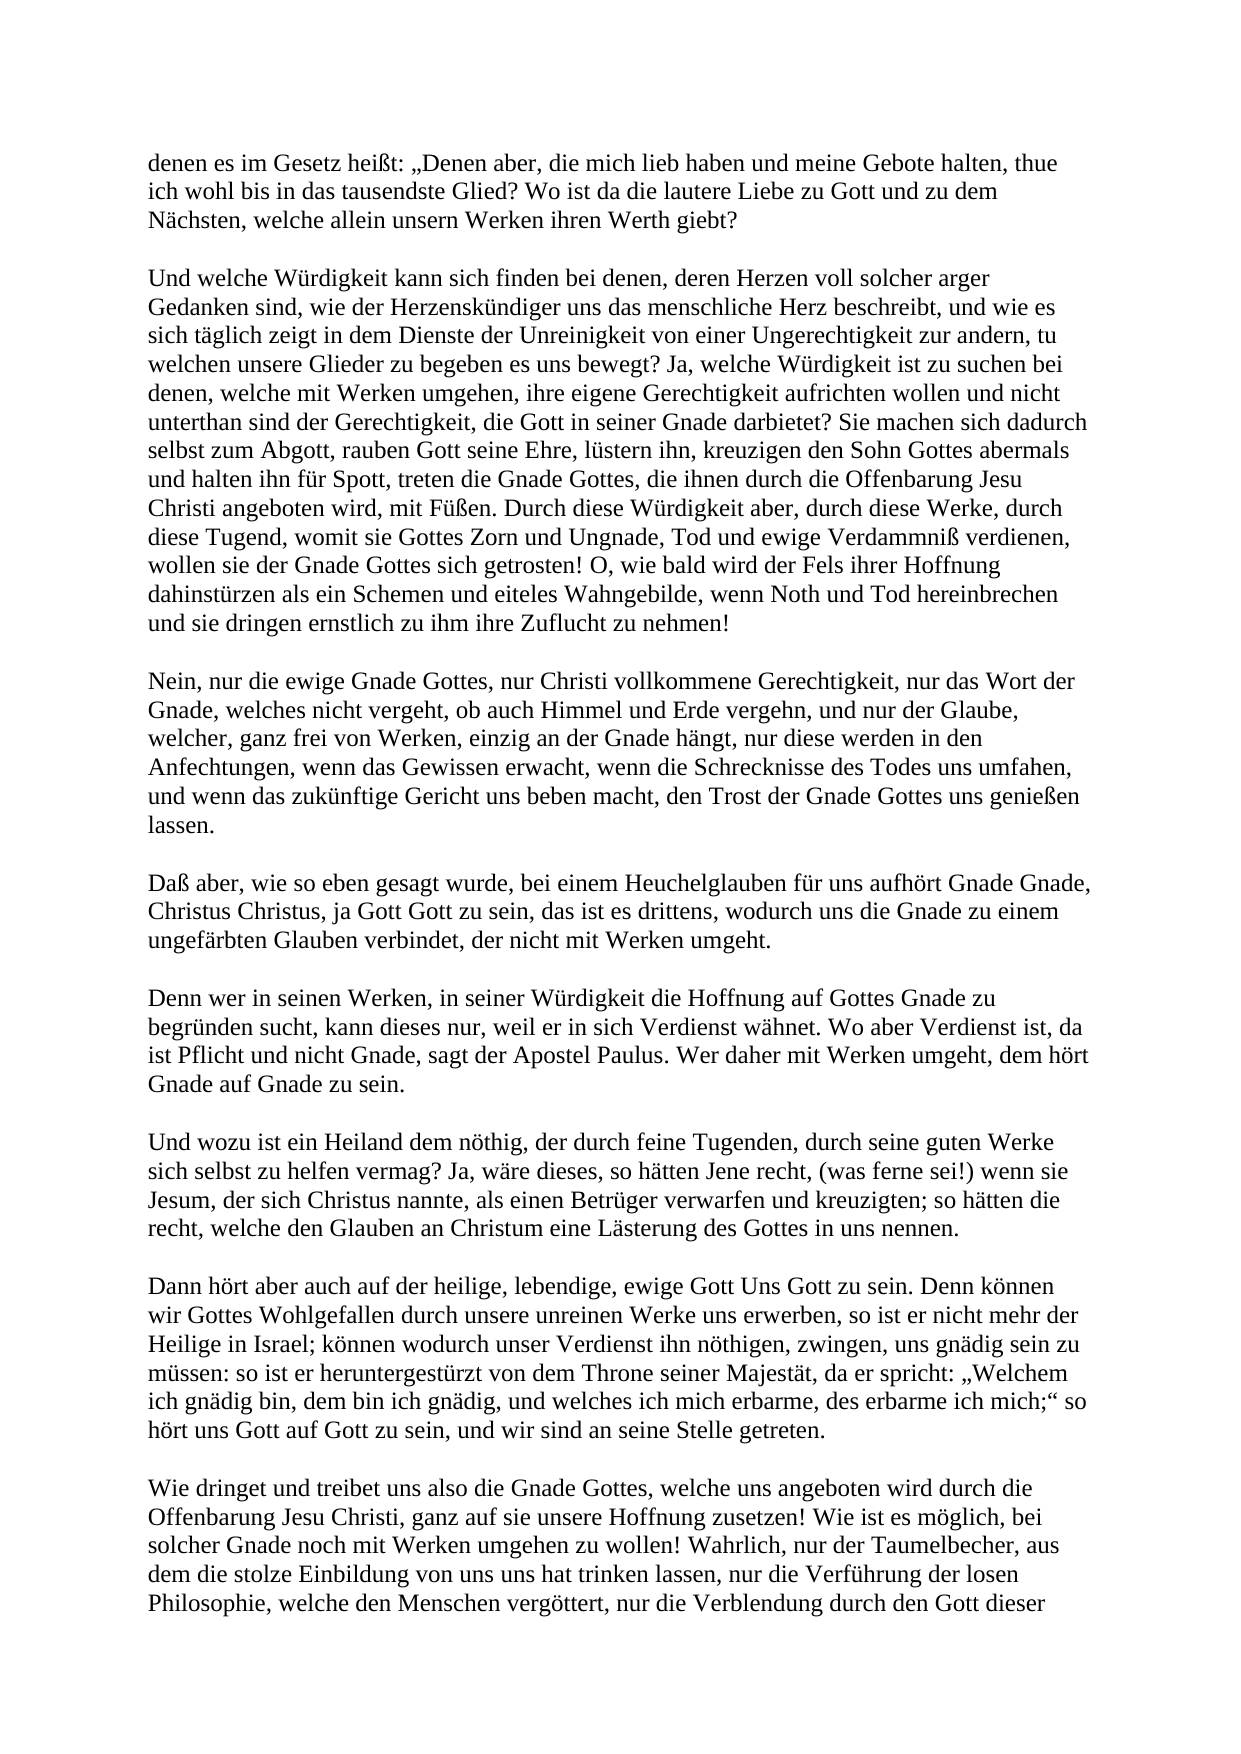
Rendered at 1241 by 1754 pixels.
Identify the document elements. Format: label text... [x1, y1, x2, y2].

text Denn wer in seinen Werken, in seiner Würdigkeit die Hoffnung auf Gottes Gnade zu begründen sucht, kann dieses nur, weil er in sich Verdienst wähnet. Wo aber Verdienst ist, da ist Pflicht und nicht Gnade, sagt der Apostel Paulus. Wer daher mit Werken umgeht, dem hört Gnade auf Gnade zu sein. [148, 1041, 1093, 1156]
text Nein, nur die ewige Gnade Gottes, nur Christi vollkommene Gerechtigkeit, nur das Wort der Gnade, welches nicht vergeht, ob auch Himmel und Erde vergehn, und nur der Glaube, welcher, ganz frei von Werken, einzig an der Gnade hängt, nur diese werden in den Anfechtungen, wenn das Gewissen erwacht, wenn die Schrecknisse des Todes uns umfahen, und wenn das zukünftige Gericht uns beben macht, den Trost der Gnade Gottes uns genießen lassen. [148, 723, 1093, 896]
text Daß aber, wie so eben gesagt wurde, bei einem Heuchelglauben für uns aufhört Gnade Gnade, Christus Christus, ja Gott Gott zu sein, das ist es drittens, wodurch uns die Gnade zu einem ungefärbten Glauben verbindet, der nicht mit Werken umgeht. [148, 925, 1093, 1011]
text Und wozu ist ein Heiland dem nöthig, der durch feine Tugenden, durch seine guten Werke sich selbst zu helfen vermag? Ja, wäre dieses, so hätten Jene recht, (was ferne sei!) wenn sie Jesum, der sich Christus nannte, als einen Betrüger verwarfen und kreuzigten; so hätten die recht, welche den Glauben an Christum eine Lästerung des Gottes in uns nennen. [148, 1185, 1093, 1300]
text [148, 1531, 1093, 1617]
text Und welche Würdigkeit kann sich finden bei denen, deren Herzen voll solcher arger Gedanken sind, wie der Herzenskündiger uns das menschliche Herz beschreibt, und wie es sich täglich zeigt in dem Dienste der Unreinigkeit von einer Ungerechtigkeit zur andern, tu welchen unsere Glieder zu begeben es uns bewegt? Ja, welche Würdigkeit ist zu suchen bei denen, welche mit Werken umgehen, ihre eigene Gerechtigkeit aufrichten wollen und nicht unterthan sind der Gerechtigkeit, die Gott in seiner Gnade darbietet? Sie machen sich dadurch selbst zum Abgott, rauben Gott seine Ehre, lüstern ihn, kreuzigen den Sohn Gottes abermals und halten ihn für Spott, treten die Gnade Gottes, die ihnen durch die Offenbarung Jesu Christi angeboten wird, mit Füßen. Durch diese Würdigkeit aber, durch diese Werke, durch diese Tugend, womit sie Gottes Zorn und Ungnade, Tod und ewige Verdammniß verdienen, wollen sie der Gnade Gottes sich getrosten! O, wie bald wird der Fels ihrer Hoffnung dahinstürzen als ein Schemen und eiteles Wahngebilde, wenn Noth und Tod hereinbrechen und sie dringen ernstlich zu ihm ihre Zuflucht zu nehmen! [148, 321, 1093, 694]
text Dann hört aber auch auf der heilige, lebendige, ewige Gott Uns Gott zu sein. Denn können wir Gottes Wohlgefallen durch unsere unreinen Werke uns erwerben, so ist er nicht mehr der Heilige in Israel; können wodurch unser Verdienst ihn nöthigen, zwingen, uns gnädig sein zu müssen: so ist er heruntergestürzt von dem Throne seiner Majestät, da er spricht: „Welchem ich gnädig bin, dem bin ich gnädig, und welches ich mich erbarme, des erbarme ich mich;“ so hört uns Gott auf Gott zu sein, und wir sind an seine Stelle getreten. [148, 1329, 1093, 1501]
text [148, 148, 1093, 291]
